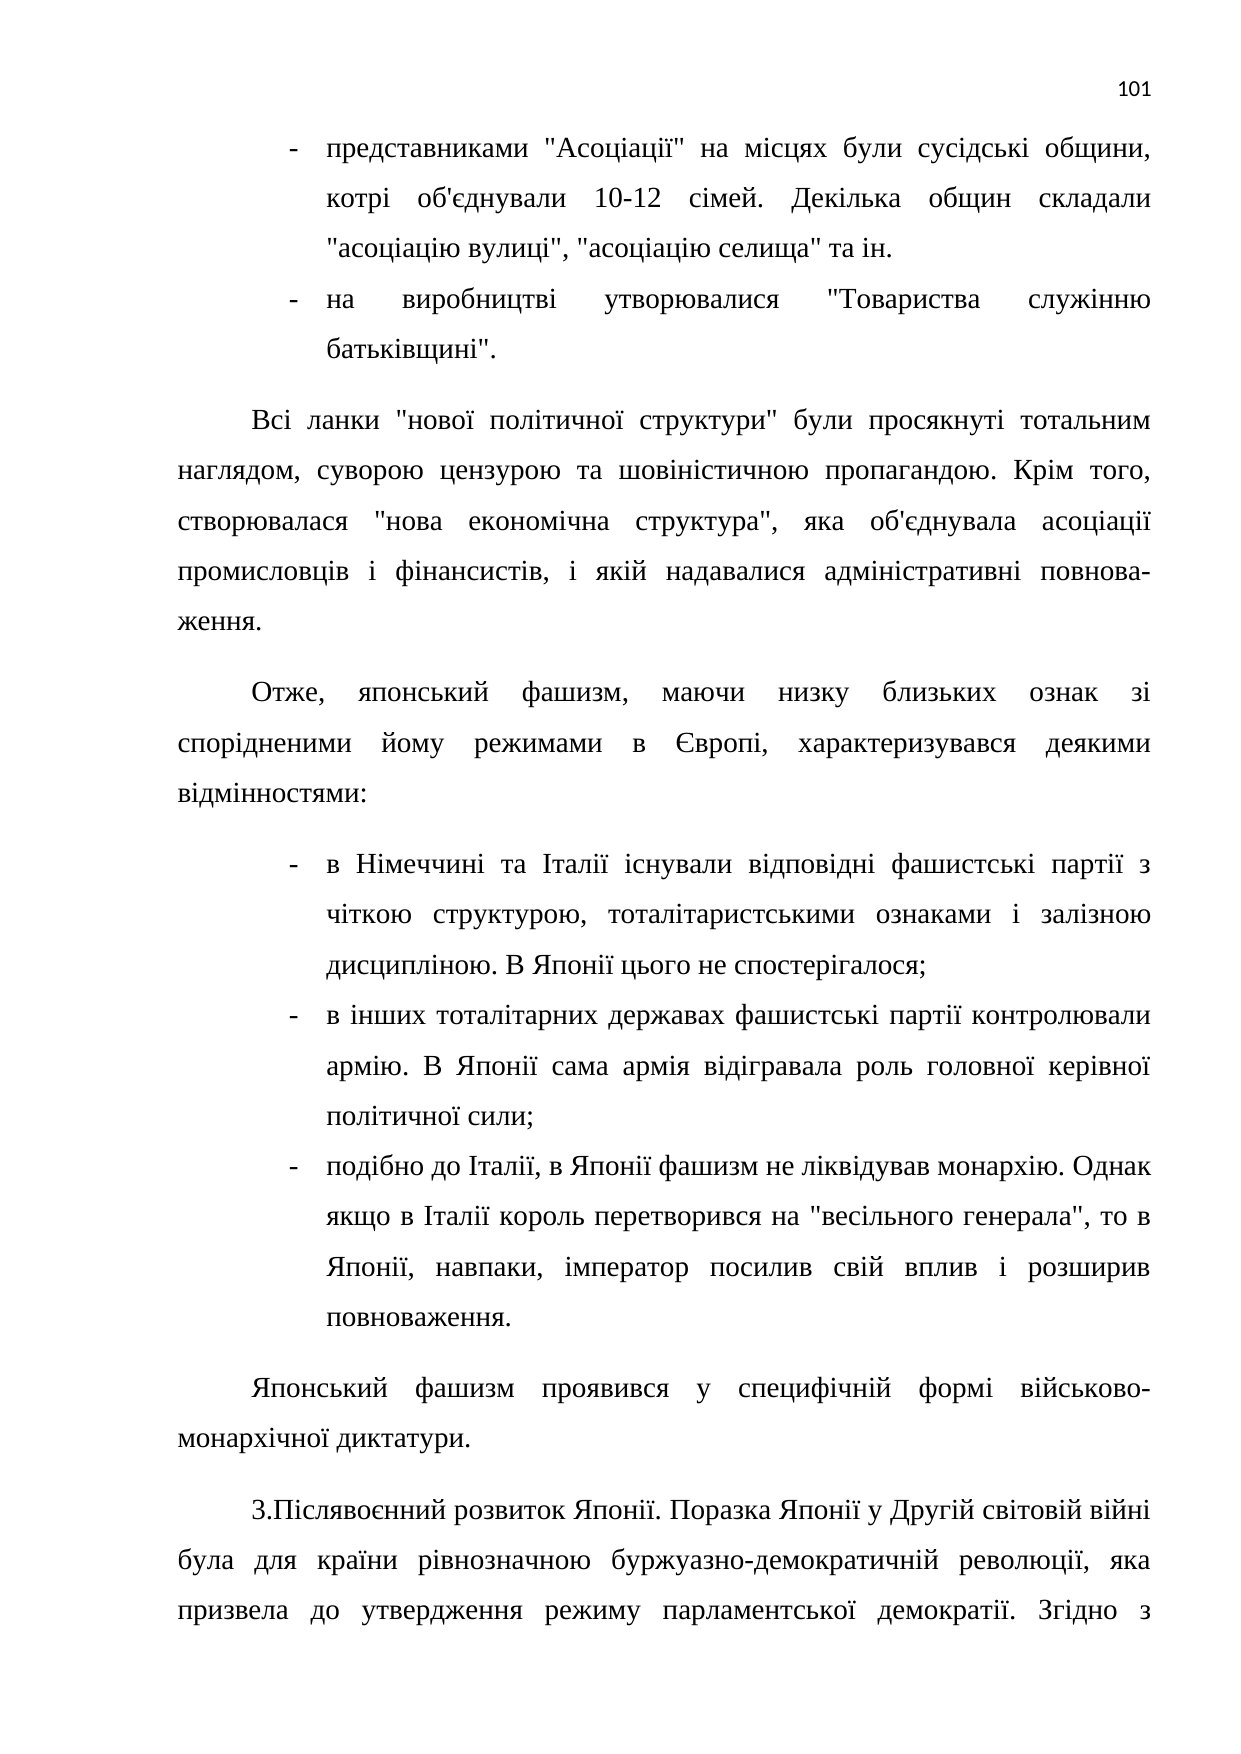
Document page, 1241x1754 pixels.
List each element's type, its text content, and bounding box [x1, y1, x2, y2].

list в Німеччині та Італії існували відповідні фашистські партії з чіткою структурою, тоталітаристськими ознаками і залізною дисципліною. В Японії цього не спостерігалося; [288, 846, 1152, 981]
list подібно до Італії, в Японії фашизм не ліквідував монархію. Однак якщо в Італії король перетворився на "весільного генерала", то в Японії, навпаки, імператор посилив свій вплив і розширив повноваження. [288, 1148, 1152, 1333]
text Отже, японський фашизм, маючи низку близьких ознак зі спорідненими йому режимами в Європі, характеризувався деякими відмінностями: [177, 674, 1152, 809]
text Японський фашизм проявився у специфічній формі військово-монархічної диктатури. [177, 1370, 1152, 1454]
list в інших тоталітарних державах фашистські партії контролювали армію. В Японії сама армія відігравала роль головної керівної політичної сили; [288, 997, 1152, 1131]
list представниками "Асоціації" на місцях були сусідські общини, котрі об'єднували 10-12 сімей. Декілька общин складали "асоціацію вулиці", "асоціацію селища" та ін. [288, 130, 1152, 264]
list на виробництві утворювалися "Товариства служінню батьківщині". [288, 281, 1152, 364]
text Всі ланки "нової політичної структури" були просякнуті тотальним наглядом, суворою цензурою та шовіністичною пропагандою. Крім того, створювалася "нова економічна структура", яка об'єднувала асоціації промисловців і фінансистів, і якій надавалися адміністративні повнова-ження. [177, 402, 1152, 637]
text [177, 1492, 1152, 1626]
